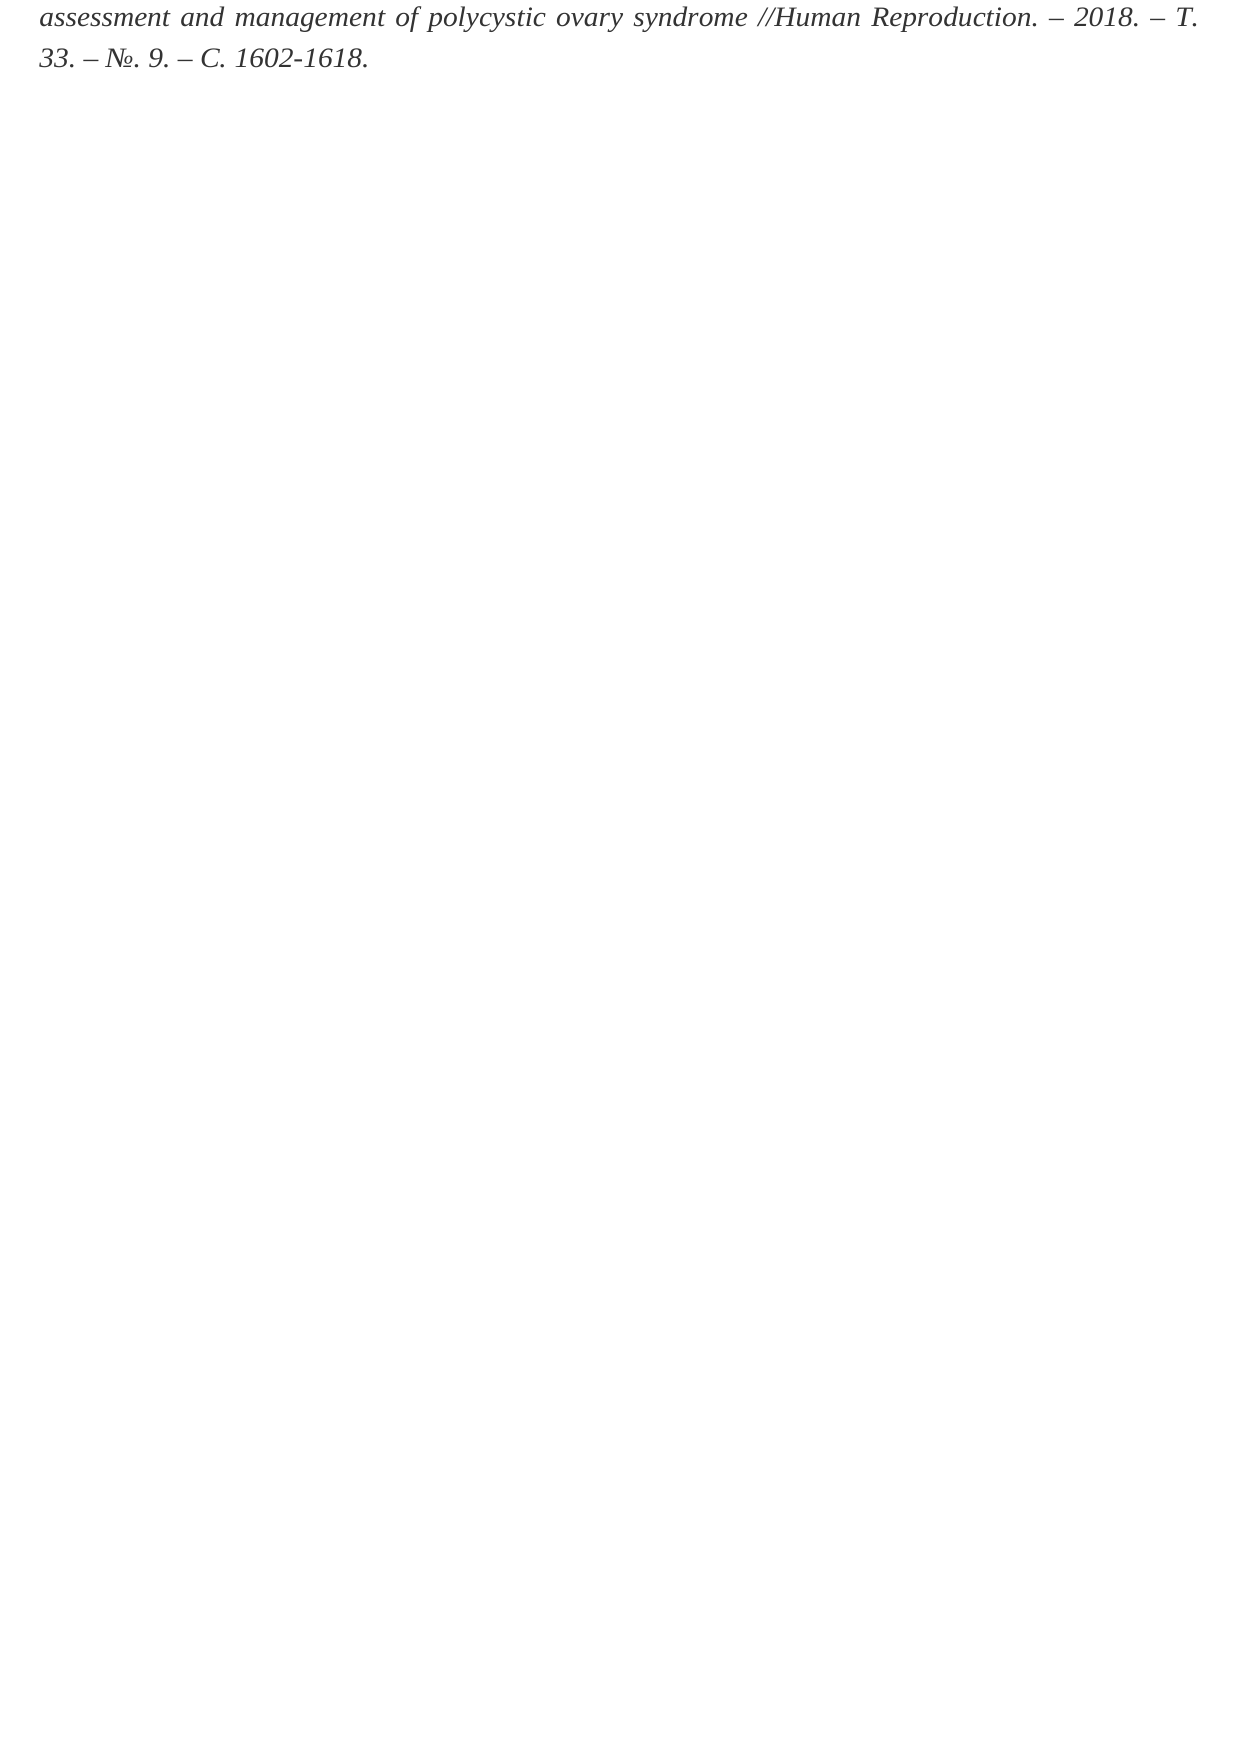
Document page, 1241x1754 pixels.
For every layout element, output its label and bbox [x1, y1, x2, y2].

list [39, 0, 1201, 73]
